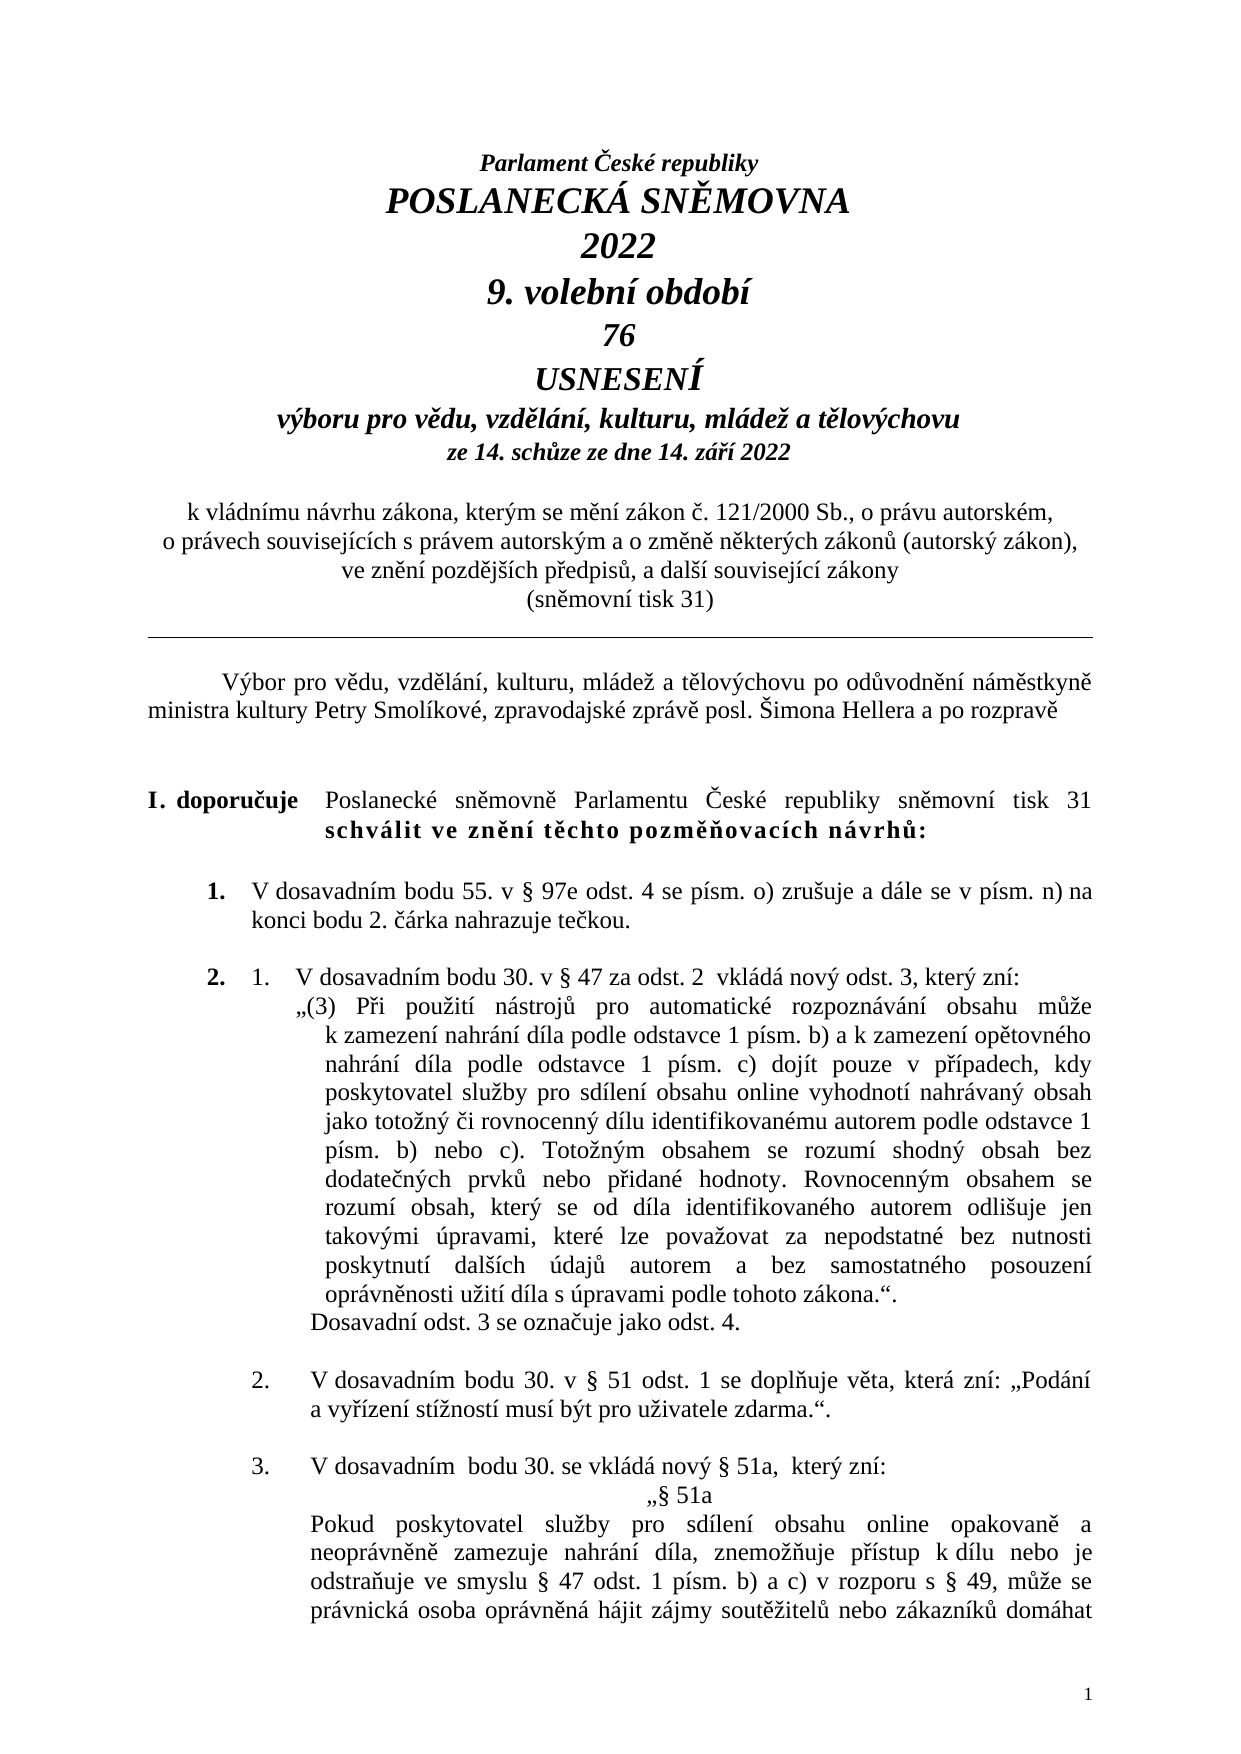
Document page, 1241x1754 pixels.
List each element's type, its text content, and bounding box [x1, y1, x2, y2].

text 2. 1. V dosavadním bodu 30. v § 47 za odst. 2 vkládá nový odst. 3, který zní: [207, 962, 1093, 991]
text „(3) Při použití nástrojů pro automatické rozpoznávání obsahu může k zamezení nahrání díla podle odstavce 1 písm. b) a k zamezení opětovného nahrání díla podle odstavce 1 písm. c) dojít pouze v případech, kdy poskytovatel služby pro sdílení obsahu online vyhodnotí nahrávaný obsah jako totožný či rovnocenný dílu identifikovanému autorem podle odstavce 1 písm. b) nebo c). Totožným obsahem se rozumí shodný obsah bez dodatečných prvků nebo přidané hodnoty. Rovnocenným obsahem se rozumí obsah, který se od díla identifikovaného autorem odlišuje jen takovými úpravami, které lze považovat za nepodstatné bez nutnosti poskytnutí dalších údajů autorem a bez samostatného posouzení oprávněnosti užití díla s úpravami podle tohoto zákona.“. [295, 991, 1093, 1307]
text k vládnímu návrhu zákona, kterým se mění zákon č. 121/2000 Sb., o právu autorském, [148, 497, 1093, 526]
text Výbor pro vědu, vzdělání, kulturu, mládež a tělovýchovu po odůvodnění náměstkyně ministra kultury Petry Smolíkové, zpravodajské zprávě posl. Šimona Hellera a po rozpravě [148, 667, 1093, 724]
text POSLANECKÁ SNĚMOVNA [148, 178, 1093, 221]
text USNESENÍ [148, 356, 1093, 399]
text I. doporučuje Poslanecké sněmovně Parlamentu České republiky sněmovní tisk 31 schválit ve znění těchto pozměňovacích návrhů: [148, 785, 1093, 844]
text 2. V dosavadním bodu 30. v § 51 odst. 1 se doplňuje věta, která zní: „Podání a vyřízení stížností musí být pro uživatele zdarma.“. [251, 1365, 1093, 1422]
text 76 [148, 315, 1093, 353]
text (sněmovní tisk 31) [148, 584, 1093, 637]
text 3. V dosavadním bodu 30. se vkládá nový § 51a, který zní: [251, 1451, 1093, 1480]
text výboru pro vědu, vzdělání, kulturu, mládež a tělovýchovu [148, 401, 1093, 435]
text Dosavadní odst. 3 se označuje jako odst. 4. [310, 1307, 1093, 1336]
text o právech souvisejících s právem autorským a o změně některých zákonů (autorský zákon), ve znění pozdějších předpisů, a další související zákony [148, 526, 1093, 584]
text 1. V dosavadním bodu 55. v § 97e odst. 4 se písm. o) zrušuje a dále se v písm. n) na konci bodu 2. čárka nahrazuje tečkou. [207, 876, 1093, 934]
text 9. volební období [148, 269, 1093, 312]
text „§ 51a [266, 1480, 1093, 1509]
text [310, 1509, 1093, 1624]
text Parlament České republiky [148, 148, 1093, 176]
text ze 14. schůze ze dne 14. září 2022 [148, 437, 1093, 465]
text 2022 [148, 224, 1093, 267]
